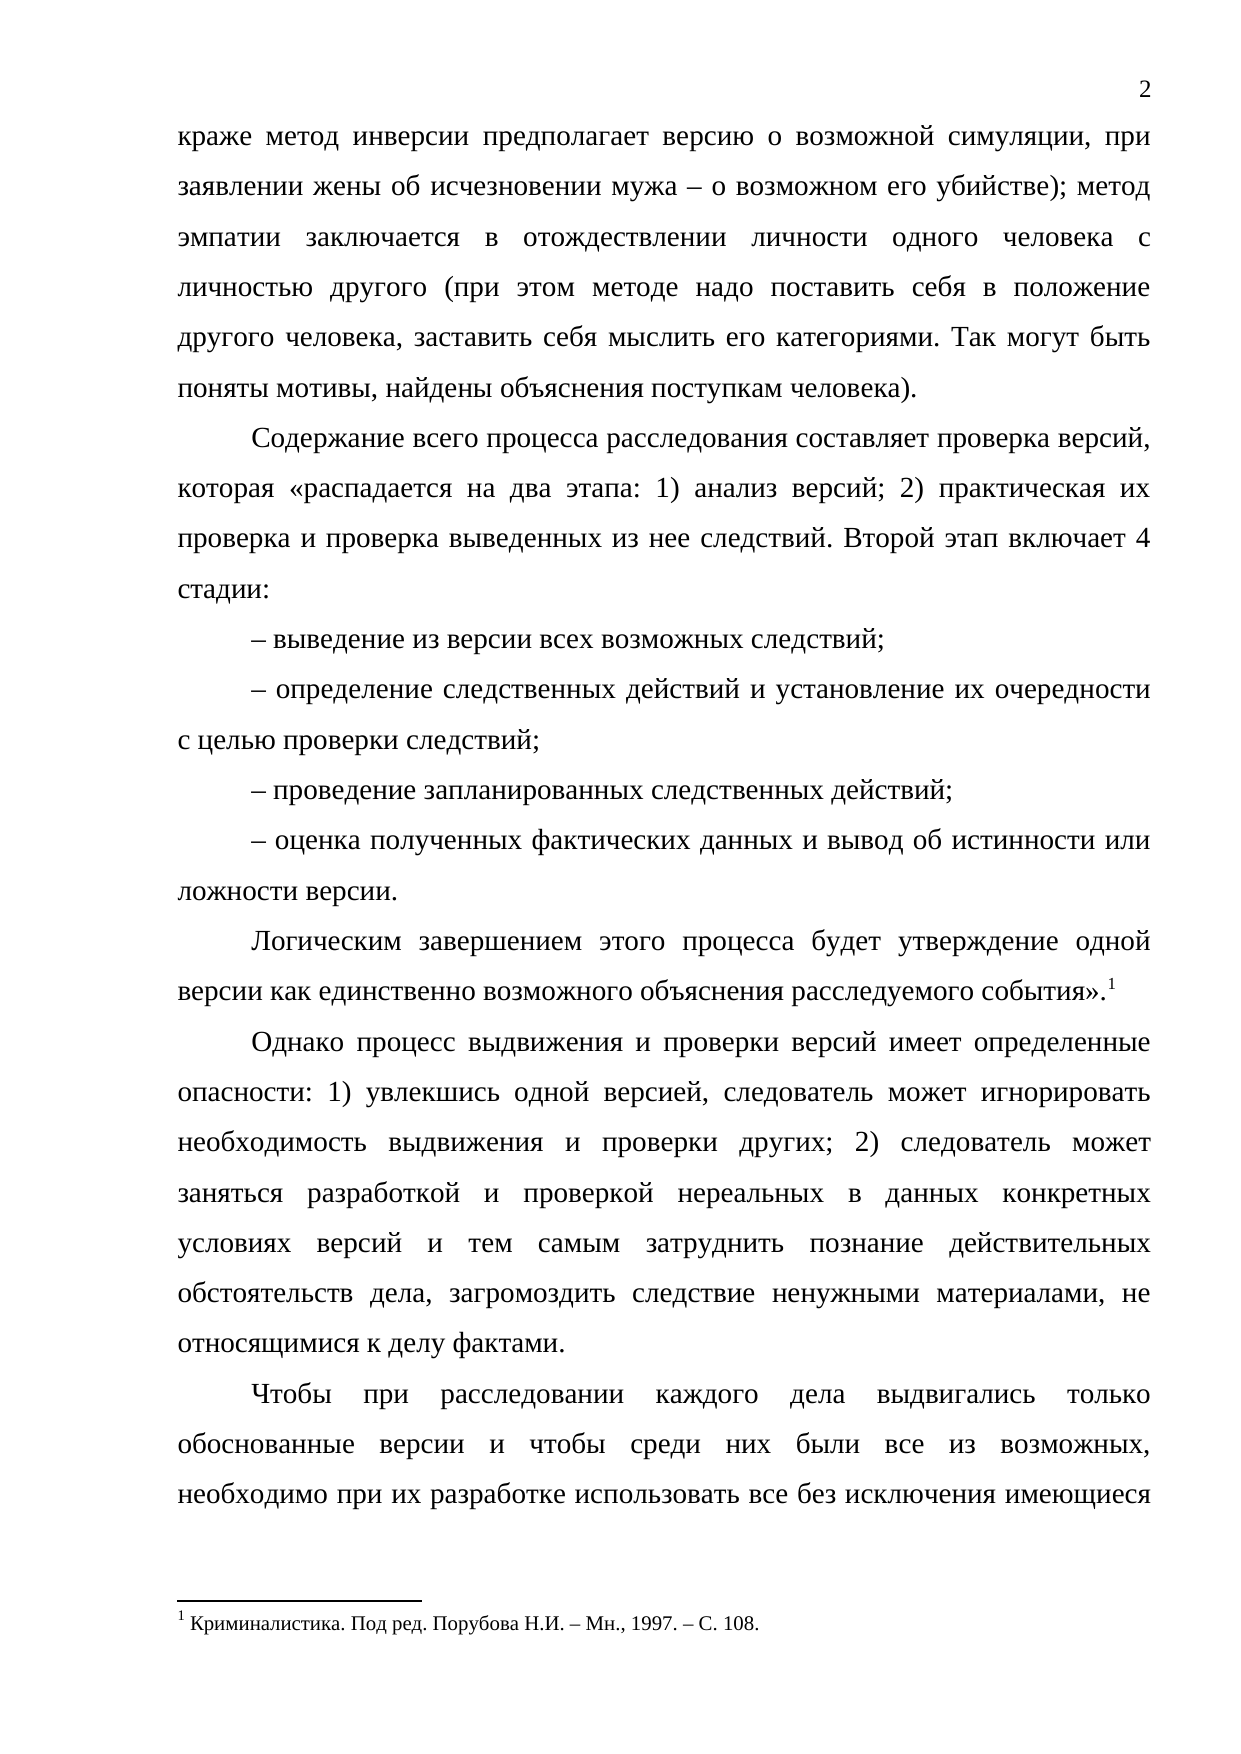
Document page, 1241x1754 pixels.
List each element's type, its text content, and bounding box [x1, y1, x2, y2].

text – оценка полученных фактических данных и вывод об истинности или ложности версии. [177, 822, 1152, 906]
text – проведение запланированных следственных действий; [177, 772, 1152, 806]
text – определение следственных действий и установление их очередности с целью проверки следствий; [177, 672, 1152, 755]
text Содержание всего процесса расследования составляет проверка версий, которая «распадается на два этапа: 1) анализ версий; 2) практическая их проверка и проверка выведенных из нее следствий. Второй этап включает 4 стадии: [177, 420, 1152, 604]
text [177, 118, 1152, 403]
text – выведение из версии всех возможных следствий; [177, 621, 1152, 655]
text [177, 1376, 1152, 1510]
text Однако процесс выдвижения и проверки версий имеет определенные опасности: 1) увлекшись одной версией, следователь может игнорировать необходимость выдвижения и проверки других; 2) следователь может заняться разработкой и проверкой нереальных в данных конкретных условиях версий и тем самым затруднить познание действительных обстоятельств дела, загромоздить следствие ненужными материалами, не относящимися к делу фактами. [177, 1024, 1152, 1359]
text Логическим завершением этого процесса будет утверждение одной версии как единственно возможного объяснения расследуемого события». [177, 923, 1152, 1007]
